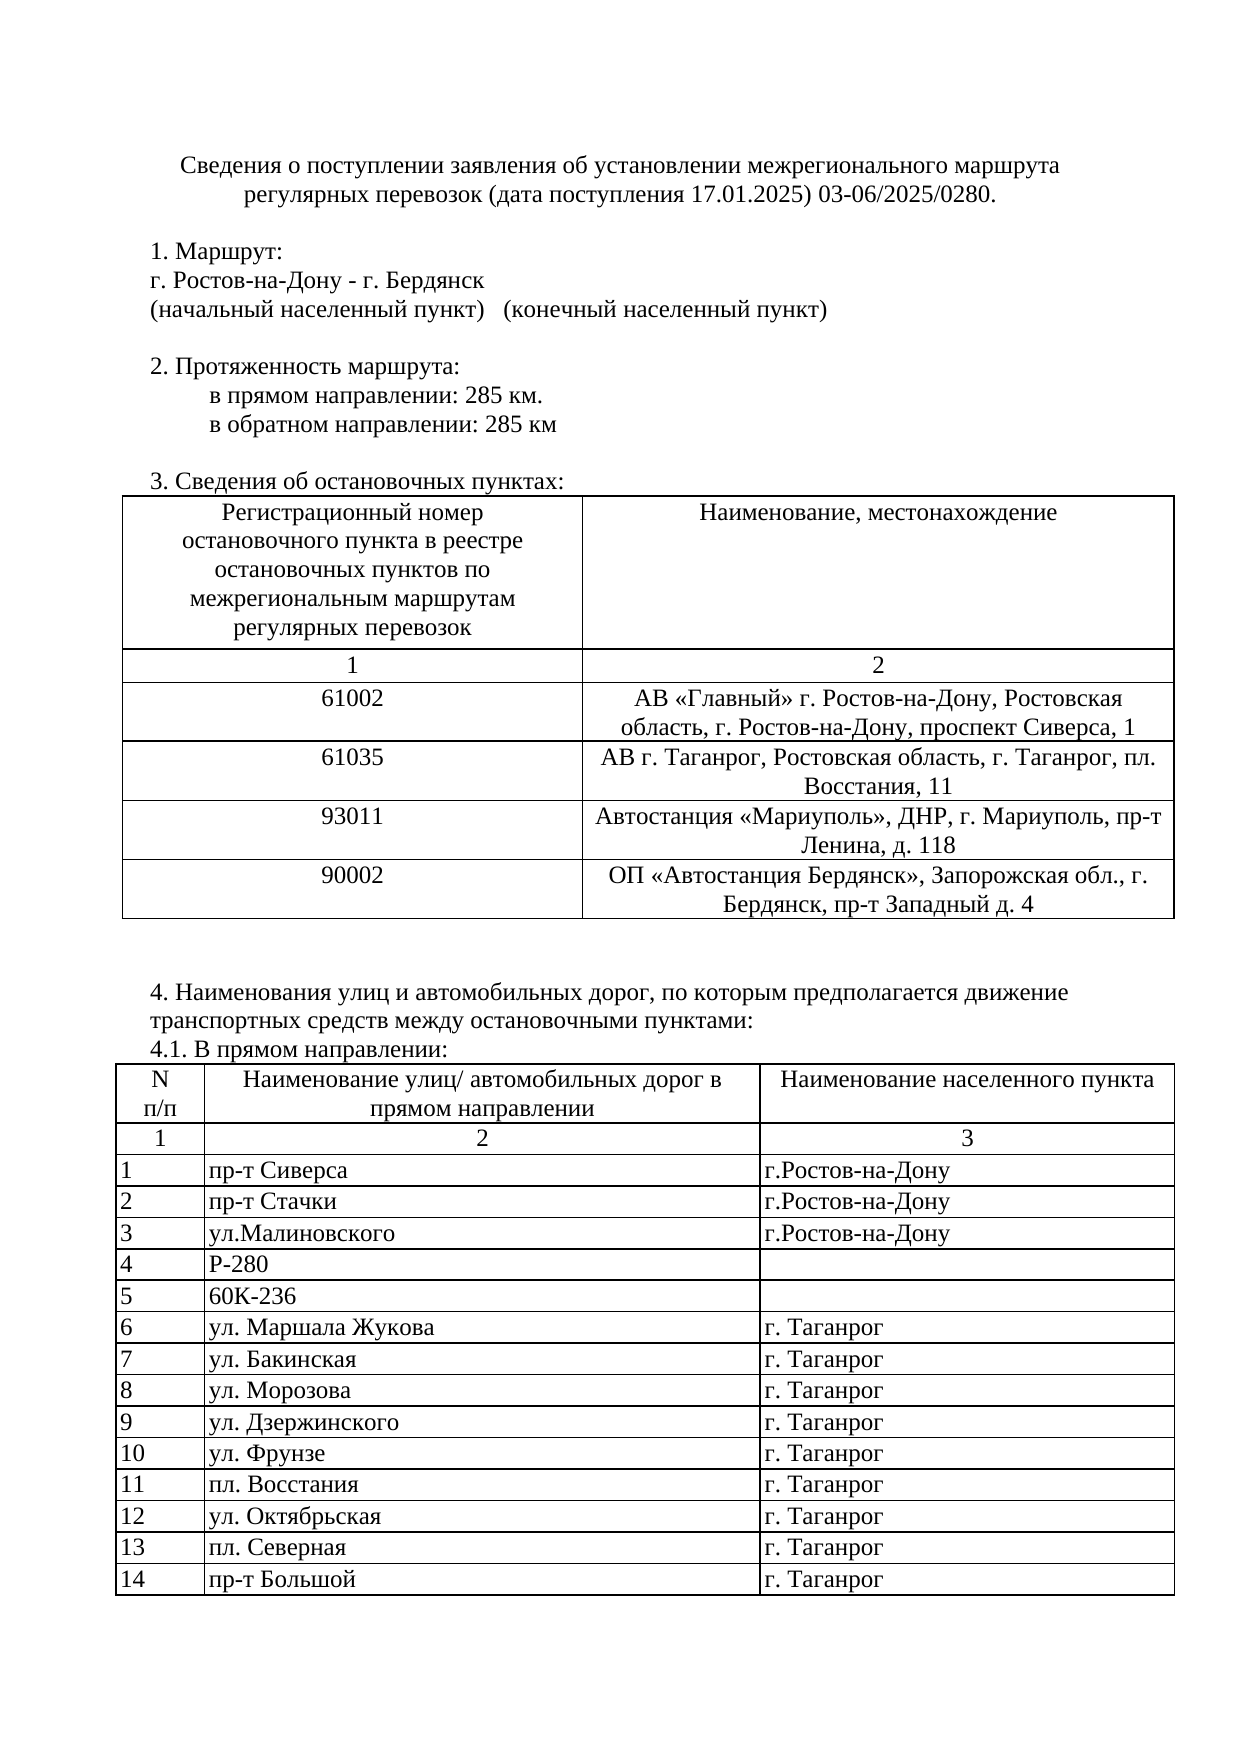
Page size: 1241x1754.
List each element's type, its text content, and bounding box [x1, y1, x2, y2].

text Сведения о поступлении заявления об установлении межрегионального маршрута регулярных перевозок (дата поступления 17.01.2025) 03-06/2025/0280. [150, 150, 1090, 207]
table_cell г. Таганрог [761, 1564, 1174, 1594]
table_cell г. Таганрог [761, 1375, 1174, 1405]
table_cell 14 [117, 1564, 204, 1594]
table_cell г.Ростов-на-Дону [761, 1155, 1174, 1185]
text 3. Сведения об остановочных пунктах: [150, 466, 1090, 495]
table_cell ул.Малиновского [205, 1218, 759, 1248]
table_cell г. Таганрог [761, 1533, 1174, 1562]
table_cell 60К-236 [205, 1281, 759, 1311]
table_cell [761, 1250, 1174, 1279]
table_header N п/п [117, 1065, 204, 1122]
table_cell ОП «Автостанция Бердянск», Запорожская обл., г. Бердянск, пр-т Западный д. 4 [583, 860, 1173, 918]
table_cell 2 [205, 1124, 759, 1153]
table_cell ул. Морозова [205, 1375, 759, 1405]
table_cell 9 [117, 1407, 204, 1437]
table_cell г. Таганрог [761, 1501, 1174, 1531]
table_cell 93011 [123, 801, 582, 858]
table_cell г.Ростов-на-Дону [761, 1218, 1174, 1248]
table_cell 5 [117, 1281, 204, 1311]
table_cell пр-т Стачки [205, 1187, 759, 1216]
table_header Наименование улиц/ автомобильных дорог в прямом направлении [205, 1065, 759, 1122]
table_cell пр-т Большой [205, 1564, 759, 1594]
text (начальный населенный пункт) (конечный населенный пункт) [150, 294, 1090, 322]
table_cell ул. Октябрьская [205, 1501, 759, 1531]
text 4. Наименования улиц и автомобильных дорог, по которым предполагается движение транспортных средств между остановочными пунктами: [150, 977, 1090, 1034]
table_cell ул. Маршала Жукова [205, 1312, 759, 1342]
table_cell 61002 [123, 683, 582, 740]
table_header Регистрационный номер остановочного пункта в реестре остановочных пунктов по межрегиональным маршрутам регулярных перевозок [123, 497, 582, 648]
table_cell [761, 1281, 1174, 1311]
table_cell г. Таганрог [761, 1407, 1174, 1437]
text в обратном направлении: 285 км [150, 409, 1090, 437]
table_cell 8 [117, 1375, 204, 1405]
table_cell пл. Северная [205, 1533, 759, 1562]
text 1. Маршрут: [150, 236, 1090, 265]
table_cell 1 [117, 1155, 204, 1185]
table_cell 6 [117, 1312, 204, 1342]
table_cell г. Таганрог [761, 1438, 1174, 1468]
table_cell 7 [117, 1344, 204, 1374]
table_cell ул. Бакинская [205, 1344, 759, 1374]
table_cell 12 [117, 1501, 204, 1531]
table_cell пр-т Сиверса [205, 1155, 759, 1185]
table_cell ул. Дзержинского [205, 1407, 759, 1437]
table_cell АВ г. Таганрог, Ростовская область, г. Таганрог, пл. Восстания, 11 [583, 742, 1173, 799]
table_cell г. Таганрог [761, 1344, 1174, 1374]
table_cell 2 [117, 1187, 204, 1216]
table_cell 13 [117, 1533, 204, 1562]
table_cell 1 [123, 650, 582, 681]
table_cell 1 [117, 1124, 204, 1153]
text 2. Протяженность маршрута: [150, 351, 1090, 380]
table_header Наименование населенного пункта [761, 1065, 1174, 1122]
table_cell 10 [117, 1438, 204, 1468]
table_cell 2 [583, 650, 1173, 681]
table_cell пл. Восстания [205, 1470, 759, 1499]
table_cell ул. Фрунзе [205, 1438, 759, 1468]
table_cell 4 [117, 1250, 204, 1279]
table_cell 61035 [123, 742, 582, 799]
text 4.1. В прямом направлении: [150, 1034, 1090, 1063]
table_cell г.Ростов-на-Дону [761, 1187, 1174, 1216]
table_header Наименование, местонахождение [583, 497, 1173, 648]
table_cell 11 [117, 1470, 204, 1499]
table_cell 90002 [123, 860, 582, 918]
table_cell г. Таганрог [761, 1470, 1174, 1499]
text г. Ростов-на-Дону - г. Бердянск [150, 265, 1090, 294]
table_cell г. Таганрог [761, 1312, 1174, 1342]
table_cell 3 [117, 1218, 204, 1248]
text в прямом направлении: 285 км. [150, 380, 1090, 409]
table_cell Автостанция «Мариуполь», ДНР, г. Мариуполь, пр-т Ленина, д. 118 [583, 801, 1173, 858]
table_cell АВ «Главный» г. Ростов-на-Дону, Ростовская область, г. Ростов-на-Дону, проспект Сиверса, 1 [583, 683, 1173, 740]
table_cell 3 [761, 1124, 1174, 1153]
table_cell Р-280 [205, 1250, 759, 1279]
